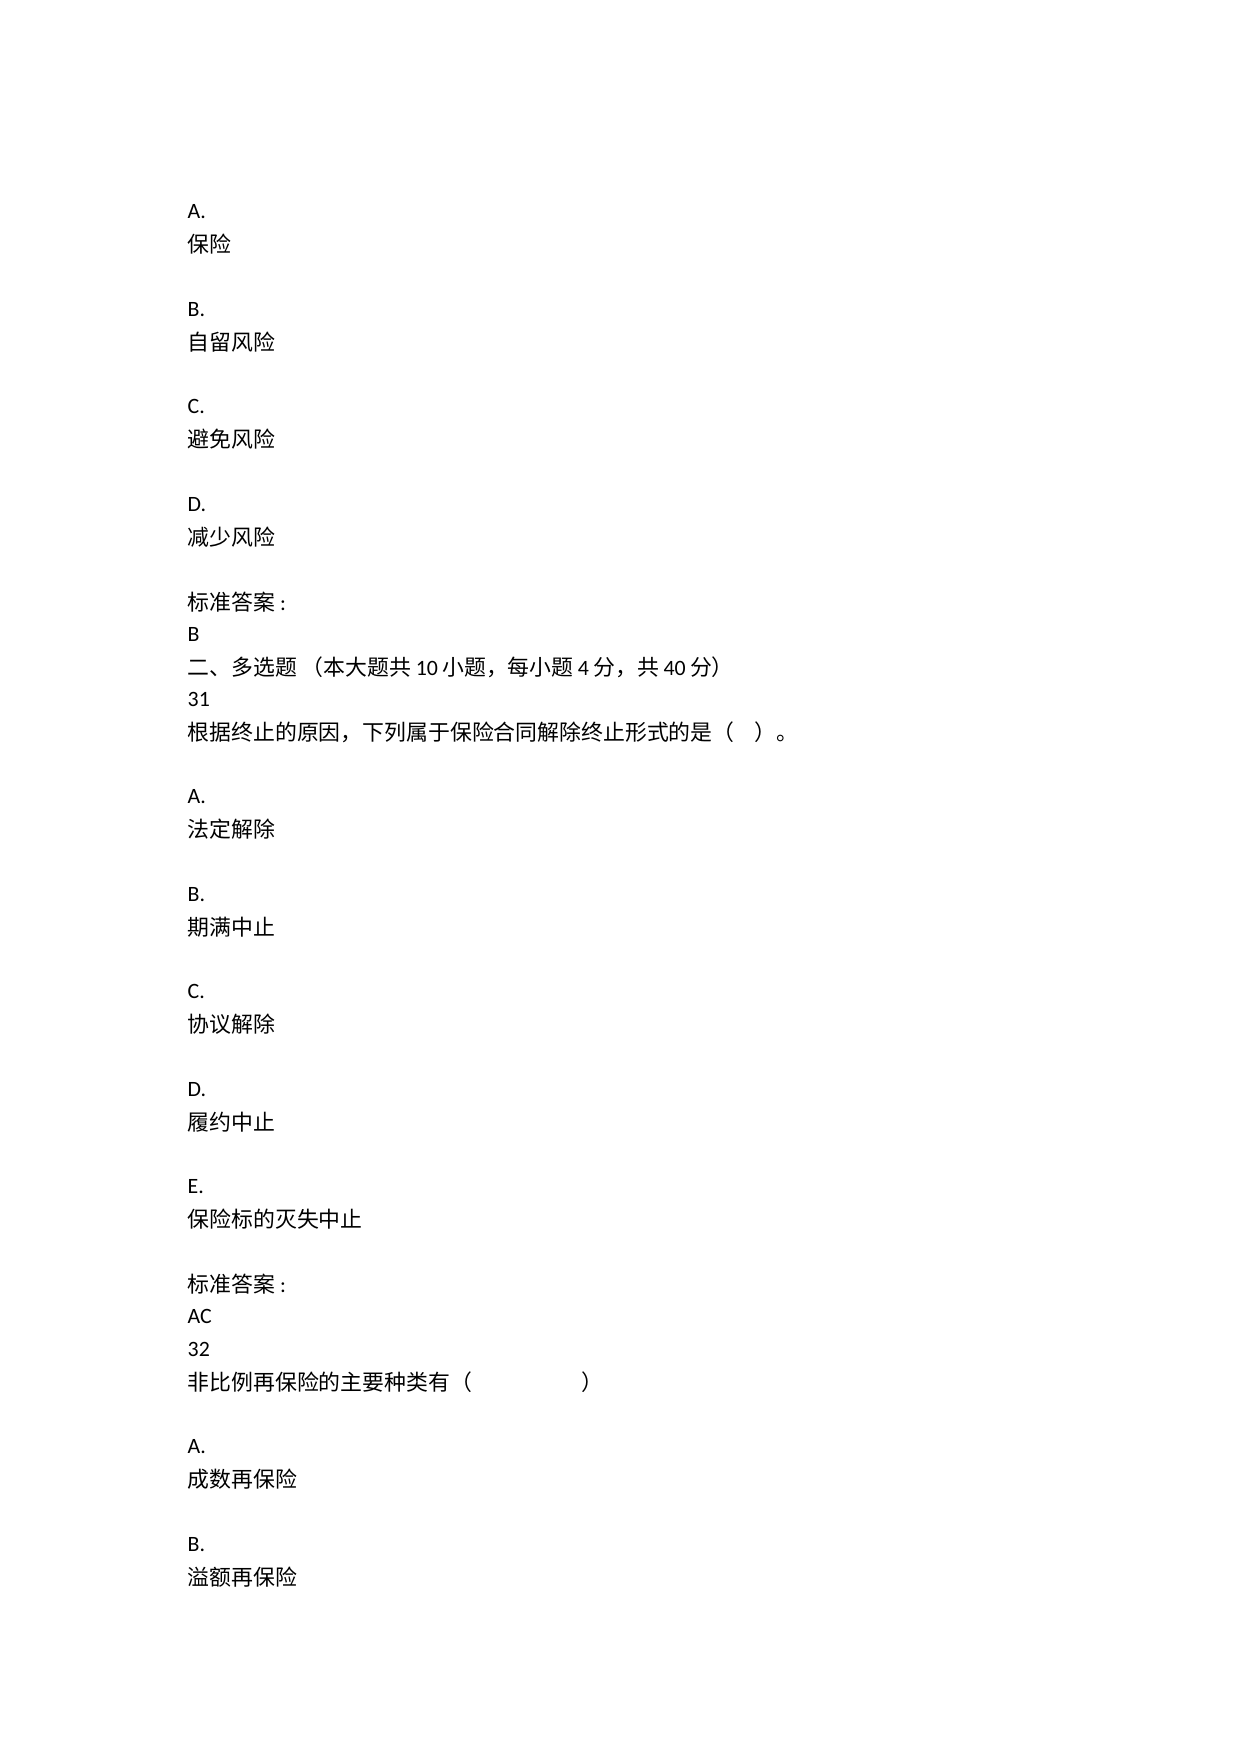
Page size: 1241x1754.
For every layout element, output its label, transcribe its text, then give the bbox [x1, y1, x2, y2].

text 协议解除 [187, 1007, 1053, 1039]
text 自留风险 [187, 324, 1053, 357]
text 二、多选题 （本大题共10小题，每小题4分，共40分） [187, 649, 1053, 682]
text C. [187, 389, 1053, 422]
text 标准答案 : [187, 1267, 1053, 1299]
text B. [187, 292, 1053, 324]
text 根据终止的原因，下列属于保险合同解除终止形式的是（ ）。 [187, 714, 1053, 747]
text B. [187, 877, 1053, 909]
text 期满中止 [187, 909, 1053, 942]
text 标准答案 : [187, 584, 1053, 617]
text 成数再保险 [187, 1462, 1053, 1494]
text C. [187, 974, 1053, 1007]
text E. [187, 1169, 1053, 1202]
text AC [187, 1299, 1053, 1332]
text D. [187, 487, 1053, 519]
text 溢额再保险 [187, 1559, 1053, 1592]
text A. [187, 779, 1053, 812]
text B. [187, 1527, 1053, 1559]
text 非比例再保险的主要种类有（ ） [187, 1364, 1053, 1397]
text 法定解除 [187, 812, 1053, 844]
text 31 [187, 682, 1053, 714]
text A. [187, 194, 1053, 227]
text B [187, 617, 1053, 649]
text A. [187, 1429, 1053, 1462]
text 避免风险 [187, 422, 1053, 454]
text 32 [187, 1332, 1053, 1364]
text 履约中止 [187, 1104, 1053, 1137]
text 保险 [187, 227, 1053, 259]
text D. [187, 1072, 1053, 1104]
text 减少风险 [187, 519, 1053, 552]
text 保险标的灭失中止 [187, 1202, 1053, 1234]
